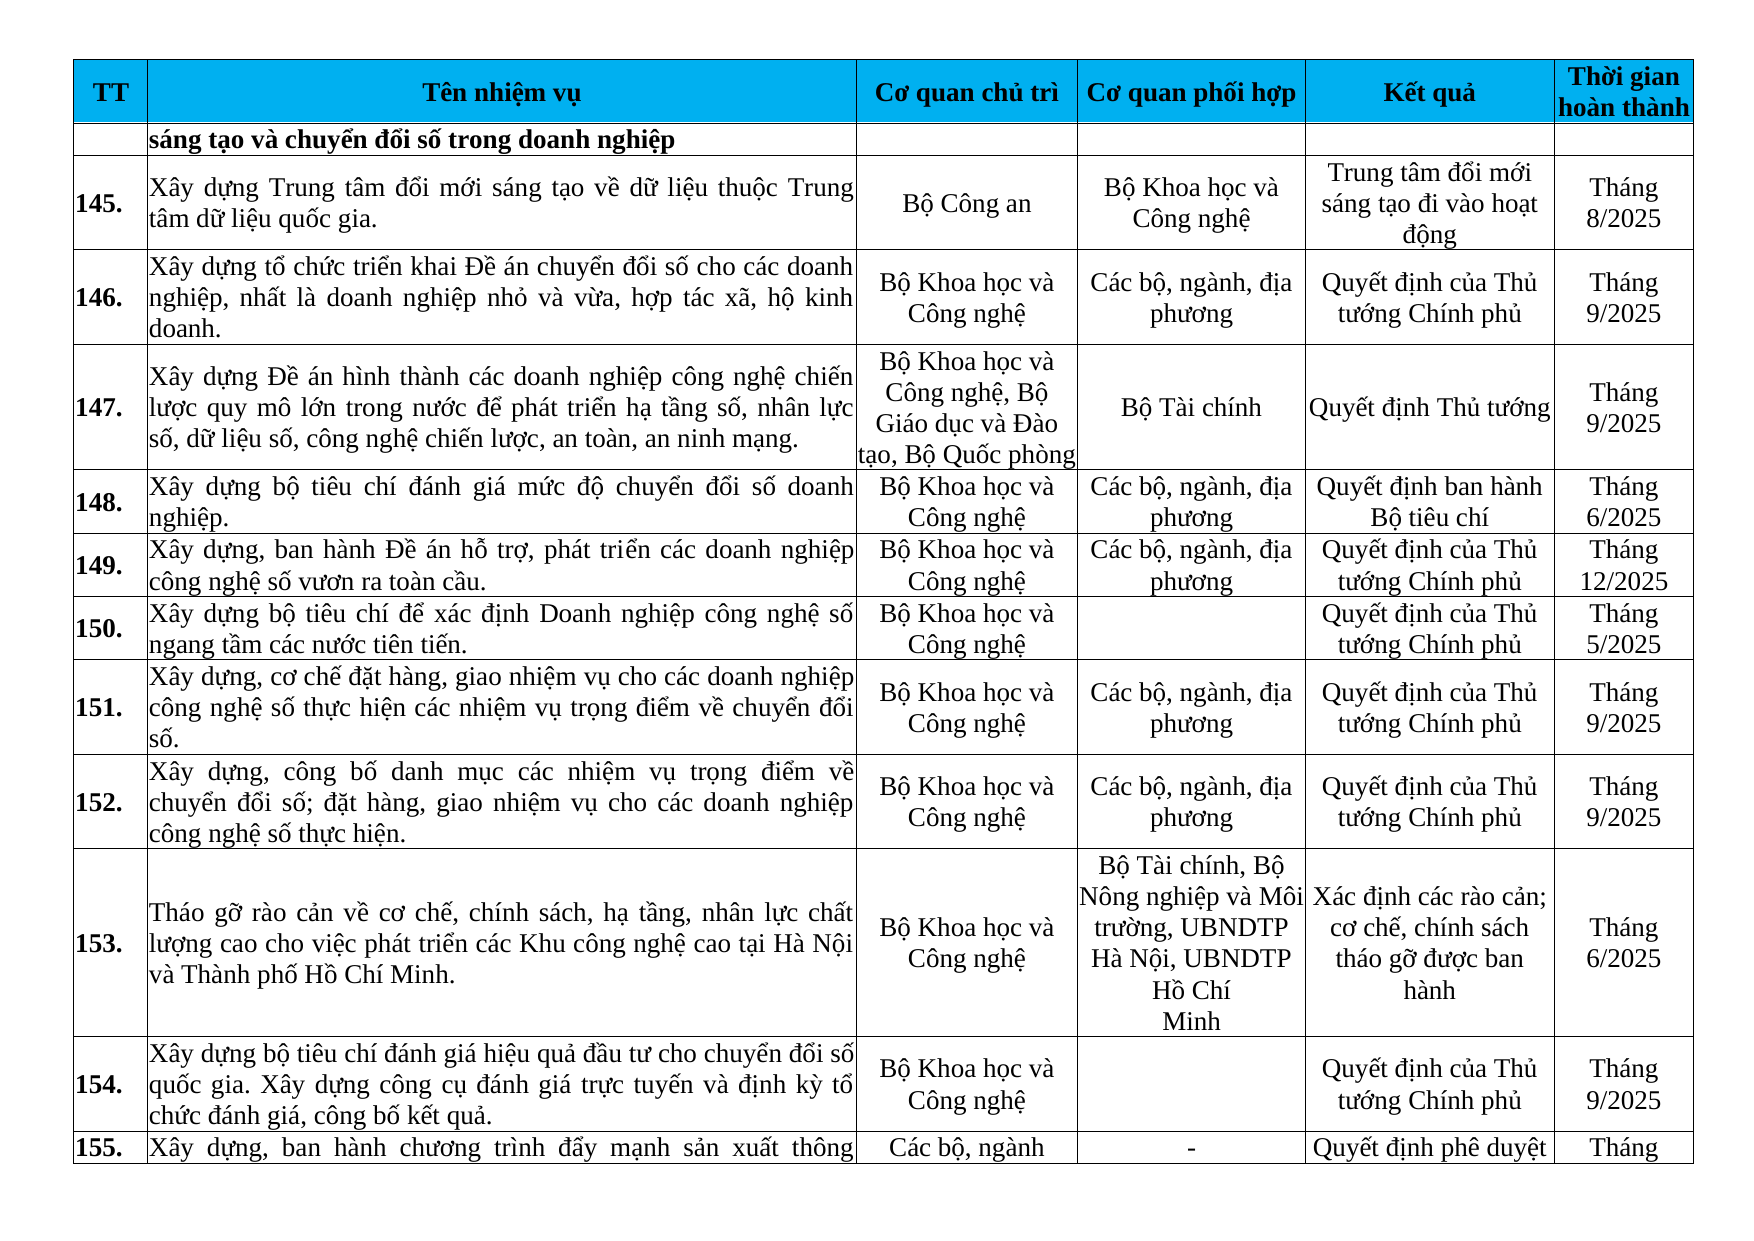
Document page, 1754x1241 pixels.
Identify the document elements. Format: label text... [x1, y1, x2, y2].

table_cell Bộ Khoa học và Công nghệ [857, 660, 1077, 754]
table_cell - [1078, 1132, 1305, 1163]
table_cell Quyết định của Thủ tướng Chính phủ [1306, 597, 1554, 659]
table_cell Quyết định của Thủ tướng Chính phủ [1306, 1037, 1554, 1131]
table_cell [148, 1132, 856, 1163]
table_cell [74, 250, 147, 343]
table_cell Các bộ, ngành, địa phương [1078, 660, 1305, 754]
table_cell Các bộ, ngành, địa phương [1078, 534, 1305, 596]
table_cell [1306, 124, 1554, 154]
table_cell Quyết định ban hành Bộ tiêu chí [1306, 470, 1554, 532]
table_header Thời gian hoàn thành [1555, 60, 1693, 122]
table_cell Tháng 5/2025 [1555, 1132, 1693, 1163]
table_cell Xây dựng Trung tâm đổi mới sáng tạo về dữ liệu thuộc Trung tâm dữ liệu quốc gia. [148, 156, 856, 249]
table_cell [148, 124, 856, 154]
table_header Tên nhiệm vụ [148, 60, 856, 122]
table_cell Các bộ, ngành, địa phương [1078, 470, 1305, 532]
table_cell Quyết định của Thủ tướng Chính phủ [1306, 660, 1554, 754]
table_cell Bộ Khoa học và Công nghệ [857, 849, 1077, 1036]
table_cell Bộ Khoa học và Công nghệ, Bộ Giáo dục và Đào tạo, Bộ Quốc phòng [857, 345, 1077, 469]
table_cell Bộ Khoa học và Công nghệ [1078, 156, 1305, 249]
table_cell Tháng 9/2025 [1555, 660, 1693, 754]
table_cell Xây dựng bộ tiêu chí đánh giá mức độ chuyển đổi số doanh nghiệp. [148, 470, 856, 532]
table_header Cơ quan chủ trì [857, 60, 1077, 122]
table_cell [74, 660, 147, 754]
table_cell Xây dựng tổ chức triển khai Đề án chuyển đổi số cho các doanh nghiệp, nhất là doanh nghiệp nhỏ và vừa, hợp tác xã, hộ kinh doanh. [148, 250, 856, 343]
table_cell [74, 156, 147, 249]
table_cell Quyết định của Thủ tướng Chính phủ [1306, 534, 1554, 596]
table_cell Xây dựng, công bố danh mục các nhiệm vụ trọng điểm về chuyển đổi số; đặt hàng, giao nhiệm vụ cho các doanh nghiệp công nghệ số thực hiện. [148, 755, 856, 848]
table_cell Tháng 8/2025 [1555, 156, 1693, 249]
table_cell Tháng 9/2025 [1555, 250, 1693, 343]
table_header TT [74, 60, 147, 122]
table_cell Xây dựng bộ tiêu chí đánh giá hiệu quả đầu tư cho chuyển đổi số quốc gia. Xây dựng công cụ đánh giá trực tuyến và định kỳ tổ chức đánh giá, công bố kết quả. [148, 1037, 856, 1131]
table_cell Bộ Tài chính [1078, 345, 1305, 469]
table_cell [74, 849, 147, 1036]
table_cell Xây dựng Đề án hình thành các doanh nghiệp công nghệ chiến lược quy mô lớn trong nước để phát triển hạ tầng số, nhân lực số, dữ liệu số, công nghệ chiến lược, an toàn, an ninh mạng. [148, 345, 856, 469]
table_cell Bộ Khoa học và Công nghệ [857, 597, 1077, 659]
table_cell [74, 597, 147, 659]
table_header Kết quả [1306, 60, 1554, 122]
table_cell [74, 470, 147, 532]
table_cell Xây dựng bộ tiêu chí để xác định Doanh nghiệp công nghệ số ngang tầm các nước tiên tiến. [148, 597, 856, 659]
table_cell Xây dựng, ban hành Đề án hỗ trợ, phát triển các doanh nghiệp công nghệ số vươn ra toàn cầu. [148, 534, 856, 596]
table_cell Tháo gỡ rào cản về cơ chế, chính sách, hạ tầng, nhân lực chất lượng cao cho việc phát triển các Khu công nghệ cao tại Hà Nội và Thành phố Hồ Chí Minh. [148, 849, 856, 1036]
table_cell Bộ Công an [857, 156, 1077, 249]
table_cell [74, 1037, 147, 1131]
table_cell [1306, 1132, 1554, 1163]
table_cell Quyết định của Thủ tướng Chính phủ [1306, 755, 1554, 848]
table_cell Tháng 9/2025 [1555, 1037, 1693, 1131]
table_cell Bộ Khoa học và Công nghệ [857, 470, 1077, 532]
table_cell Tháng 6/2025 [1555, 470, 1693, 532]
table_cell Quyết định của Thủ tướng Chính phủ [1306, 250, 1554, 343]
table_cell Bộ Khoa học và Công nghệ [857, 1037, 1077, 1131]
table_cell Tháng 9/2025 [1555, 755, 1693, 848]
table_cell [74, 534, 147, 596]
table_cell [74, 345, 147, 469]
table_cell Trung tâm đổi mới sáng tạo đi vào hoạt động [1306, 156, 1554, 249]
table_cell Tháng 9/2025 [1555, 345, 1693, 469]
table_cell [74, 1132, 147, 1163]
table_cell Xác định các rào cản; cơ chế, chính sách tháo gỡ được ban hành [1306, 849, 1554, 1036]
table_cell [1555, 124, 1693, 154]
table_cell Xây dựng, cơ chế đặt hàng, giao nhiệm vụ cho các doanh nghiệp công nghệ số thực hiện các nhiệm vụ trọng điểm về chuyển đổi số. [148, 660, 856, 754]
table_cell Bộ Khoa học và Công nghệ [857, 250, 1077, 343]
table_cell Tháng 12/2025 [1555, 534, 1693, 596]
table_cell VI [74, 124, 147, 154]
table_cell [1078, 597, 1305, 659]
table_cell Tháng 6/2025 [1555, 849, 1693, 1036]
table_cell Các bộ, ngành, địa phương [1078, 755, 1305, 848]
table_cell [74, 755, 147, 848]
table_header Cơ quan phối hợp [1078, 60, 1305, 122]
table_cell Các bộ, ngành, địa phương [1078, 250, 1305, 343]
table_cell Các bộ, ngành [857, 1132, 1077, 1163]
table_cell [1078, 124, 1305, 154]
table_cell Bộ Khoa học và Công nghệ [857, 755, 1077, 848]
table_cell Tháng 5/2025 [1555, 597, 1693, 659]
table_cell Bộ Tài chính, Bộ Nông nghiệp và Môi trường, UBNDTP Hà Nội, UBNDTP Hồ Chí Minh [1078, 849, 1305, 1036]
table_cell [1078, 1037, 1305, 1131]
table_cell Quyết định Thủ tướng [1306, 345, 1554, 469]
table_cell [857, 124, 1077, 154]
table_cell Bộ Khoa học và Công nghệ [857, 534, 1077, 596]
